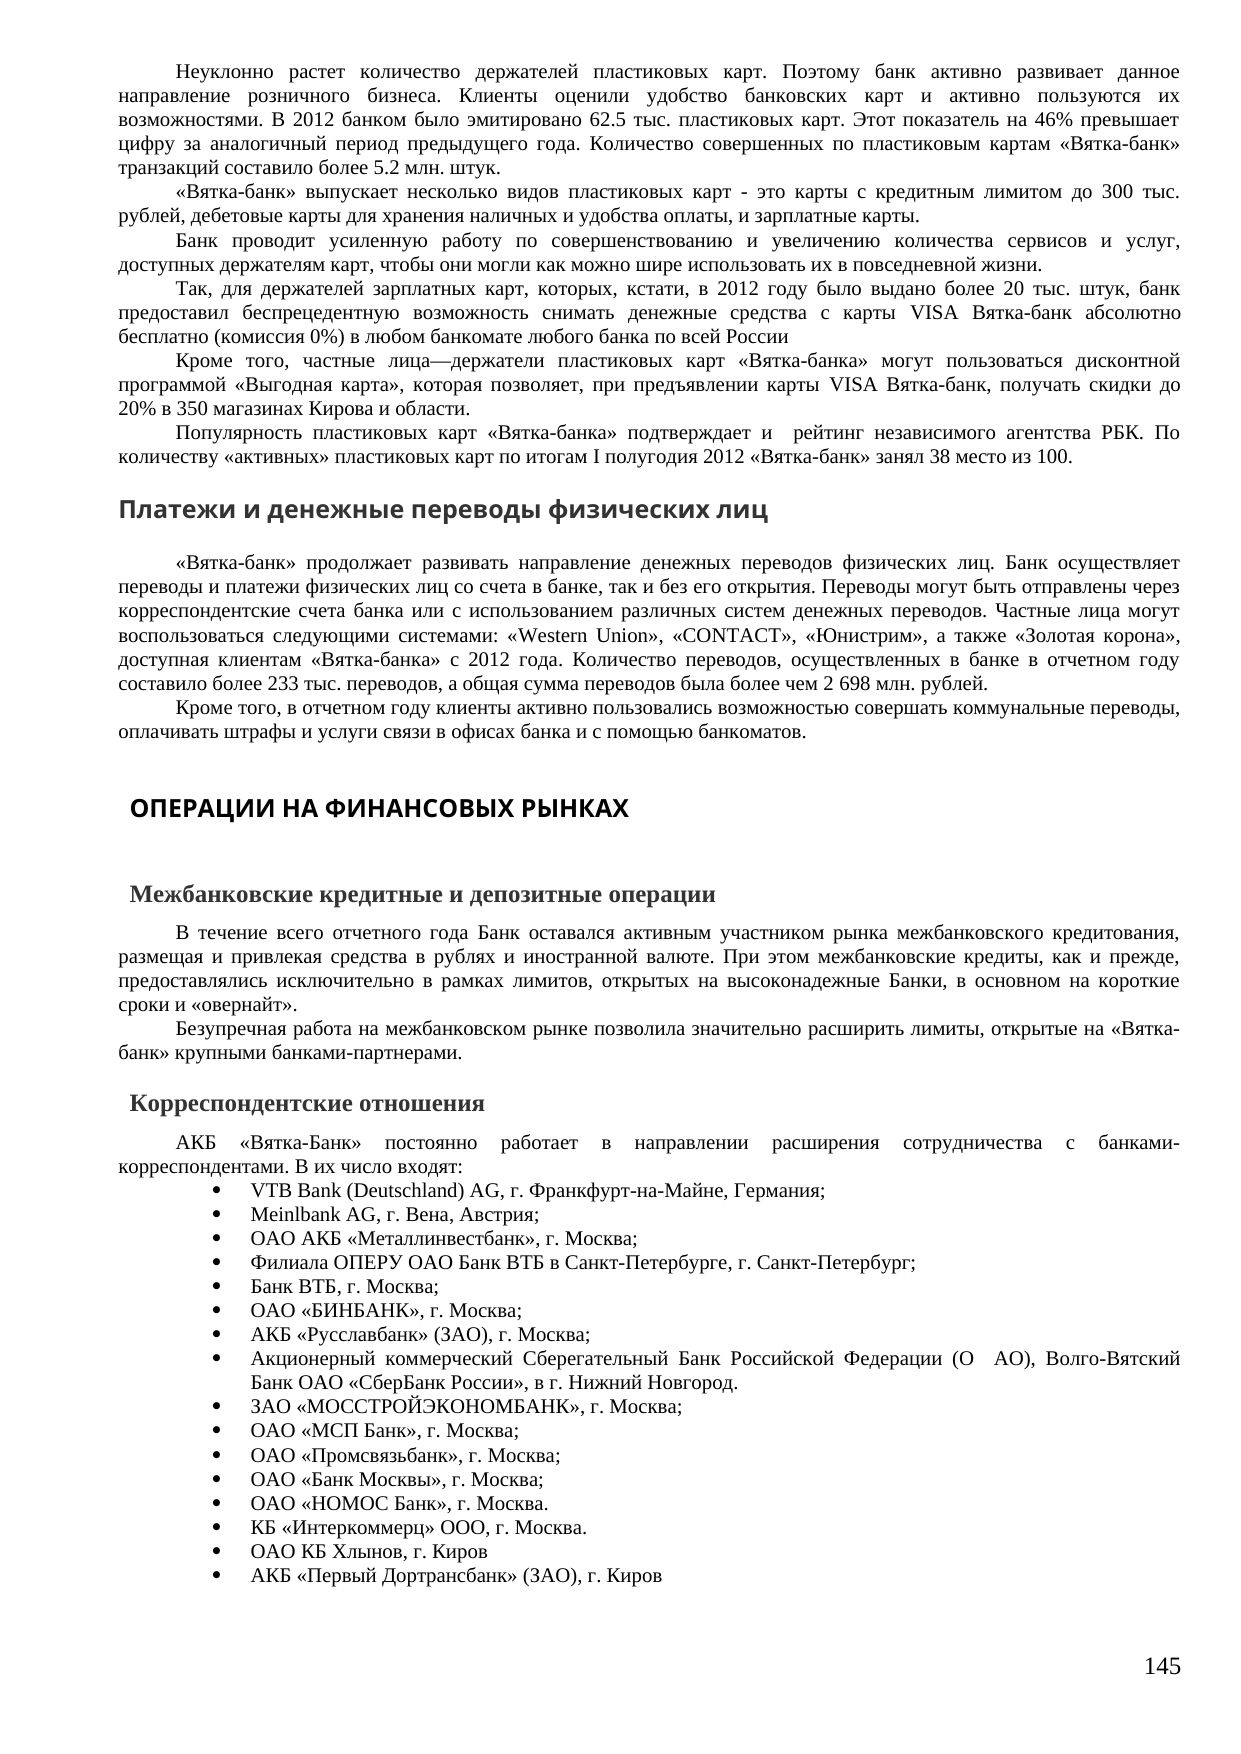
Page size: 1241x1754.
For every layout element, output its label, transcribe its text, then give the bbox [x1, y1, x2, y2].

text Платежи и денежные переводы физических лиц [118, 492, 1181, 526]
list ОАО КБ Хлынов, г. Киров [213, 1539, 1181, 1563]
list КБ «Интеркоммерц» ООО, г. Москва. [213, 1515, 1181, 1539]
text Популярность пластиковых карт «Вятка-банка» подтверждает и рейтинг независимого агентства РБК. По количеству «активных» пластиковых карт по итогам I полугодия 2012 «Вятка-банк» занял 38 место из 100. [118, 420, 1181, 468]
list Акционерный коммерческий Сберегательный Банк Российской Федерации (О АО), Волго-Вятский Банк ОАО «СберБанк России», в г. Нижний Новгород. [213, 1346, 1181, 1394]
text Так, для держателей зарплатных карт, которых, кстати, в 2012 году было выдано более 20 тыс. штук, банк предоставил беспрецедентную возможность снимать денежные средства с карты VISA Вятка-банк абсолютно бесплатно (комиссия 0%) в любом банкомате любого банка по всей России [118, 276, 1181, 348]
text В течение всего отчетного года Банк оставался активным участником рынка межбанковского кредитования, размещая и привлекая средства в рублях и иностранной валюте. При этом межбанковские кредиты, как и прежде, предоставлялись исключительно в рамках лимитов, открытых на высоконадежные Банки, в основном на короткие сроки и «овернайт». [118, 920, 1181, 1016]
text Кроме того, в отчетном году клиенты активно пользовались возможностью совершать коммунальные переводы, оплачивать штрафы и услуги связи в офисах банка и с помощью банкоматов. [118, 695, 1181, 743]
text «Вятка-банк» выпускает несколько видов пластиковых карт - это карты с кредитным лимитом до 300 тыс. рублей, дебетовые карты для хранения наличных и удобства оплаты, и зарплатные карты. [118, 179, 1181, 227]
list АКБ «Первый Дортрансбанк» (ЗАО), г. Киров [213, 1563, 1181, 1587]
text Неуклонно растет количество держателей пластиковых карт. Поэтому банк активно развивает данное направление розничного бизнеса. Клиенты оценили удобство банковских карт и активно пользуются их возможностями. В 2012 банком было эмитировано 62.5 тыс. пластиковых карт. Этот показатель на 46% превышает цифру за аналогичный период предыдущего года. Количество совершенных по пластиковым картам «Вятка-банк» транзакций составило более 5.2 млн. штук. [118, 59, 1181, 179]
text Корреспондентские отношения [118, 1088, 1181, 1117]
list ОАО АКБ «Металлинвестбанк», г. Москва; [213, 1226, 1181, 1250]
text АКБ «Вятка-Банк» постоянно работает в направлении расширения сотрудничества с банками-корреспондентами. В их число входят: [118, 1130, 1181, 1178]
text «Вятка-банк» продолжает развивать направление денежных переводов физических лиц. Банк осуществляет переводы и платежи физических лиц со счета в банке, так и без его открытия. Переводы могут быть отправлены через корреспондентские счета банка или с использованием различных систем денежных переводов. Частные лица могут воспользоваться следующими системами: «Western Union», «CONTACT», «Юнистрим», а также «Золотая корона», доступная клиентам «Вятка-банка» с 2012 года. Количество переводов, осуществленных в банке в отчетном году составило более 233 тыс. переводов, а общая сумма переводов была более чем 2 698 млн. рублей. [118, 550, 1181, 695]
text Банк проводит усиленную работу по совершенствованию и увеличению количества сервисов и услуг, доступных держателям карт, чтобы они могли как можно шире использовать их в повседневной жизни. [118, 227, 1181, 276]
list ОАО «Банк Москвы», г. Москва; [213, 1467, 1181, 1491]
list ОАО «НОМОС Банк», г. Москва. [213, 1491, 1181, 1515]
text Кроме того, частные лица—держатели пластиковых карт «Вятка-банка» могут пользоваться дисконтной программой «Выгодная карта», которая позволяет, при предъявлении карты VISA Вятка-банк, получать скидки до 20% в 350 магазинах Кирова и области. [118, 348, 1181, 420]
text Безупречная работа на межбанковском рынке позволила значительно расширить лимиты, открытые на «Вятка-банк» крупными банками-партнерами. [118, 1016, 1181, 1064]
list Филиала ОПЕРУ ОАО Банк ВТБ в Санкт-Петербурге, г. Санкт-Петербург; [213, 1250, 1181, 1274]
list ОАО «Промсвязьбанк», г. Москва; [213, 1442, 1181, 1467]
list ЗАО «МОССТРОЙЭКОНОМБАНК», г. Москва; [213, 1394, 1181, 1418]
text Межбанковские кредитные и депозитные операции [118, 879, 1181, 907]
list ОАО «БИНБАНК», г. Москва; [213, 1298, 1181, 1322]
list Банк ВТБ, г. Москва; [213, 1274, 1181, 1298]
list Meinlbank AG, г. Вена, Австрия; [213, 1202, 1181, 1226]
list АКБ «Русславбанк» (ЗАО), г. Москва; [213, 1322, 1181, 1346]
list VTB Bank (Deutschland) AG, г. Франкфурт-на-Майне, Германия; [213, 1178, 1181, 1202]
list ОАО «МСП Банк», г. Москва; [213, 1418, 1181, 1442]
text ОПЕРАЦИИ НА ФИНАНСОВЫХ РЫНКАХ [129, 791, 1181, 825]
